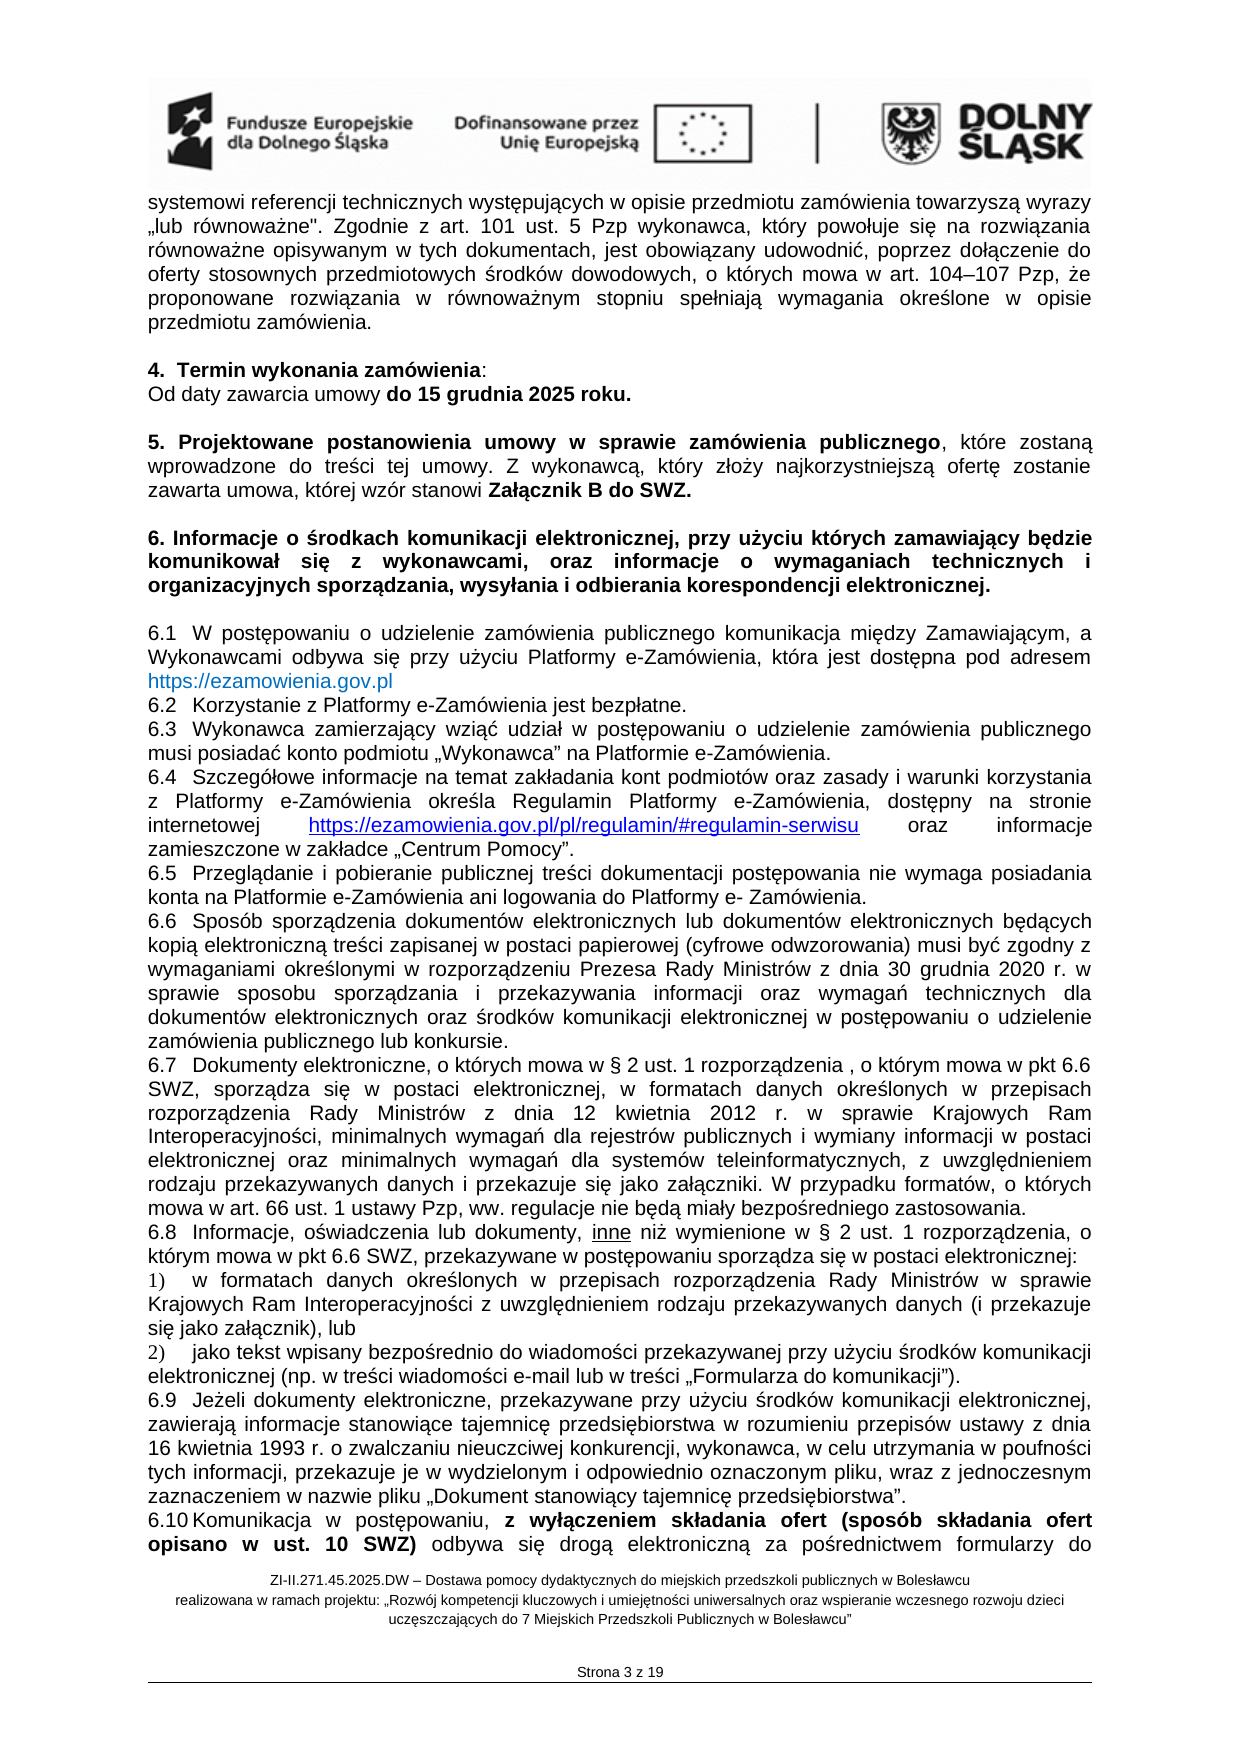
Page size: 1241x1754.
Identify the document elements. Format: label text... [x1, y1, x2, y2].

list Szczegółowe informacje na temat zakładania kont podmiotów oraz zasady i warunki korzystania z Platformy e-Zamówienia określa Regulamin Platformy e-Zamówienia, dostępny na stronie internetowej https://ezamowienia.gov.pl/pl/regulamin/#regulamin-serwisu oraz informacje zamieszczone w zakładce „Centrum Pomocy”. [148, 765, 1093, 861]
text Od daty zawarcia umowy do 15 grudnia 2025 roku. [148, 382, 1092, 406]
list Korzystanie z Platformy e-Zamówienia jest bezpłatne. [148, 693, 1093, 717]
picture [147, 73, 1093, 190]
list Dokumenty elektroniczne, o których mowa w § 2 ust. 1 rozporządzenia , o którym mowa w pkt 6.6 SWZ, sporządza się w postaci elektronicznej, w formatach danych określonych w przepisach rozporządzenia Rady Ministrów z dnia 12 kwietnia 2012 r. w sprawie Krajowych Ram Interoperacyjności, minimalnych wymagań dla rejestrów publicznych i wymiany informacji w postaci elektronicznej oraz minimalnych wymagań dla systemów teleinformatycznych, z uwzględnieniem rodzaju przekazywanych danych i przekazuje się jako załączniki. W przypadku formatów, o których mowa w art. 66 ust. 1 ustawy Pzp, ww. regulacje nie będą miały bezpośredniego zastosowania. [148, 1052, 1093, 1220]
list Wykonawca zamierzający wziąć udział w postępowaniu o udzielenie zamówienia publicznego musi posiadać konto podmiotu „Wykonawca” na Platformie e-Zamówienia. [148, 717, 1093, 765]
list Przeglądanie i pobieranie publicznej treści dokumentacji postępowania nie wymaga posiadania konta na Platformie e-Zamówienia ani logowania do Platformy e- Zamówienia. [148, 861, 1093, 909]
subtitle Informacje, oświadczenia lub dokumenty, inne niż wymienione w § 2 ust. 1 rozporządzenia, o którym mowa w pkt 6.6 SWZ, przekazywane w postępowaniu sporządza się w postaci elektronicznej: [148, 1220, 1093, 1268]
list jako tekst wpisany bezpośrednio do wiadomości przekazywanej przy użyciu środków komunikacji elektronicznej (np. w treści wiadomości e-mail lub w treści „Formularza do komunikacji”). [148, 1340, 1092, 1388]
list W postępowaniu o udzielenie zamówienia publicznego komunikacja między Zamawiającym, a Wykonawcami odbywa się przy użyciu Platformy e-Zamówienia, która jest dostępna pod adresem https://ezamowienia.gov.pl [148, 621, 1093, 693]
list Sposób sporządzenia dokumentów elektronicznych lub dokumentów elektronicznych będących kopią elektroniczną treści zapisanej w postaci papierowej (cyfrowe odwzorowania) musi być zgodny z wymaganiami określonymi w rozporządzeniu Prezesa Rady Ministrów z dnia 30 grudnia 2020 r. w sprawie sposobu sporządzania i przekazywania informacji oraz wymagań technicznych dla dokumentów elektronicznych oraz środków komunikacji elektronicznej w postępowaniu o udzielenie zamówienia publicznego lub konkursie. [148, 909, 1093, 1052]
list Jeżeli dokumenty elektroniczne, przekazywane przy użyciu środków komunikacji elektronicznej, zawierają informacje stanowiące tajemnicę przedsiębiorstwa w rozumieniu przepisów ustawy z dnia 16 kwietnia 1993 r. o zwalczaniu nieuczciwej konkurencji, wykonawca, w celu utrzymania w poufności tych informacji, przekazuje je w wydzielonym i odpowiednio oznaczonym pliku, wraz z jednoczesnym zaznaczeniem w nazwie pliku „Dokument stanowiący tajemnicę przedsiębiorstwa”. [148, 1388, 1092, 1508]
list w formatach danych określonych w przepisach rozporządzenia Rady Ministrów w sprawie Krajowych Ram Interoperacyjności z uwzględnieniem rodzaju przekazywanych danych (i przekazuje się jako załącznik), lub [148, 1268, 1092, 1340]
text 5. Projektowane postanowienia umowy w sprawie zamówienia publicznego, które zostaną wprowadzone do treści tej umowy. Z wykonawcą, który złoży najkorzystniejszą ofertę zostanie zawarta umowa, której wzór stanowi Załącznik B do SWZ. [148, 429, 1092, 501]
text 4. Termin wykonania zamówienia: [148, 358, 1092, 382]
text 6. Informacje o środkach komunikacji elektronicznej, przy użyciu których zamawiający będzie komunikował się z wykonawcami, oraz informacje o wymaganiach technicznych i organizacyjnych sporządzania, wysyłania i odbierania korespondencji elektronicznej. [148, 525, 1092, 597]
